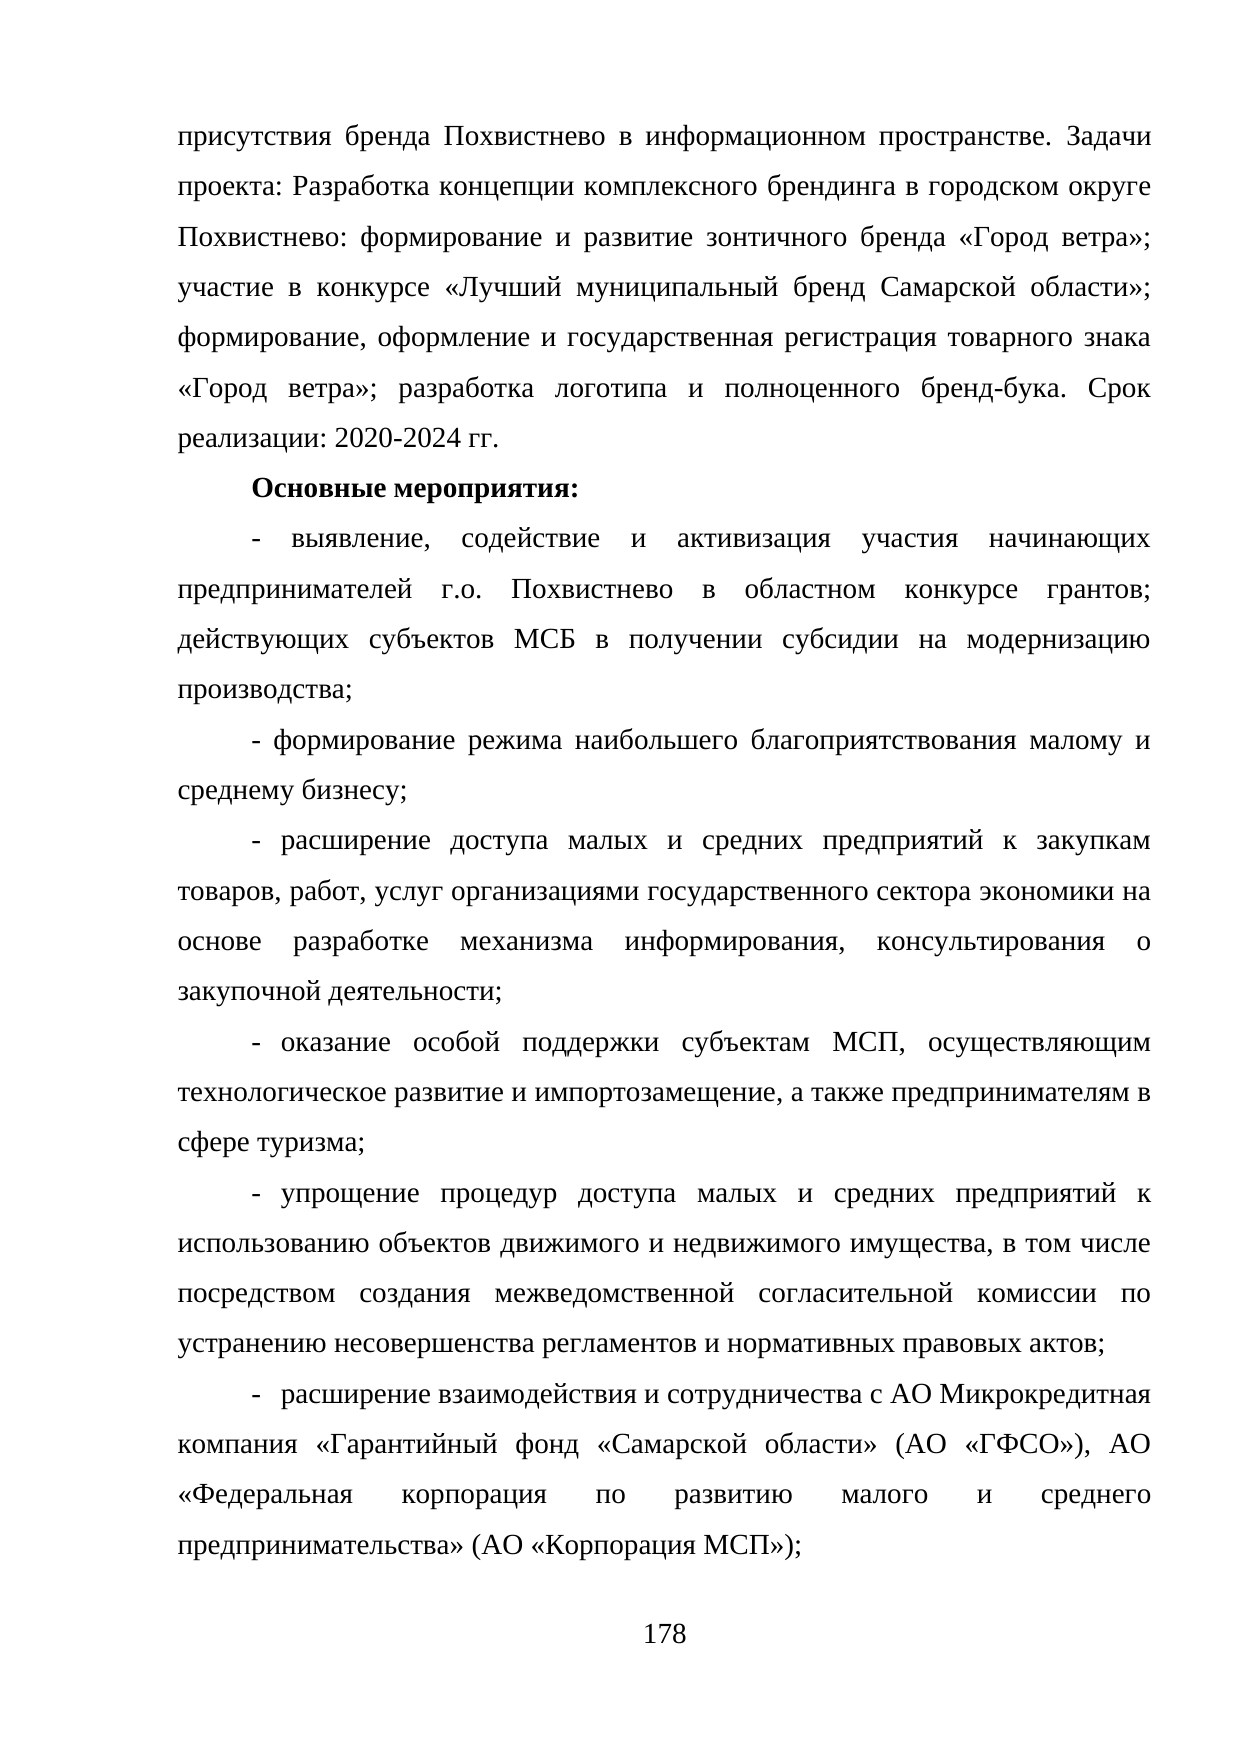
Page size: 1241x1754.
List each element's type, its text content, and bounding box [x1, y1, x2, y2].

text Основные мероприятия: [251, 470, 1152, 504]
list расширение доступа малых и средних предприятий к закупкам товаров, работ, услуг организациями государственного сектора экономики на основе разработке механизма информирования, консультирования о закупочной деятельности; [177, 822, 1152, 1007]
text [177, 118, 1152, 453]
text - формирование режима наибольшего благоприятствования малому и среднему бизнесу; [177, 722, 1152, 806]
text - выявление, содействие и активизация участия начинающих предпринимателей г.о. Похвистнево в областном конкурсе грантов; действующих субъектов МСБ в получении субсидии на модернизацию производства; [177, 521, 1152, 705]
list оказание особой поддержки субъектам МСП, осуществляющим технологическое развитие и импортозамещение, а также предпринимателям в сфере туризма; [177, 1024, 1152, 1158]
list упрощение процедур доступа малых и средних предприятий к использованию объектов движимого и недвижимого имущества, в том числе посредством создания межведомственной согласительной комиссии по устранению несовершенства регламентов и нормативных правовых актов; [177, 1175, 1152, 1359]
list расширение взаимодействия и сотрудничества с АО Микрокредитная компания «Гарантийный фонд «Самарской области» (АО «ГФСО»), АО «Федеральная корпорация по развитию малого и среднего предпринимательства» (АО «Корпорация МСП»); [177, 1376, 1152, 1560]
